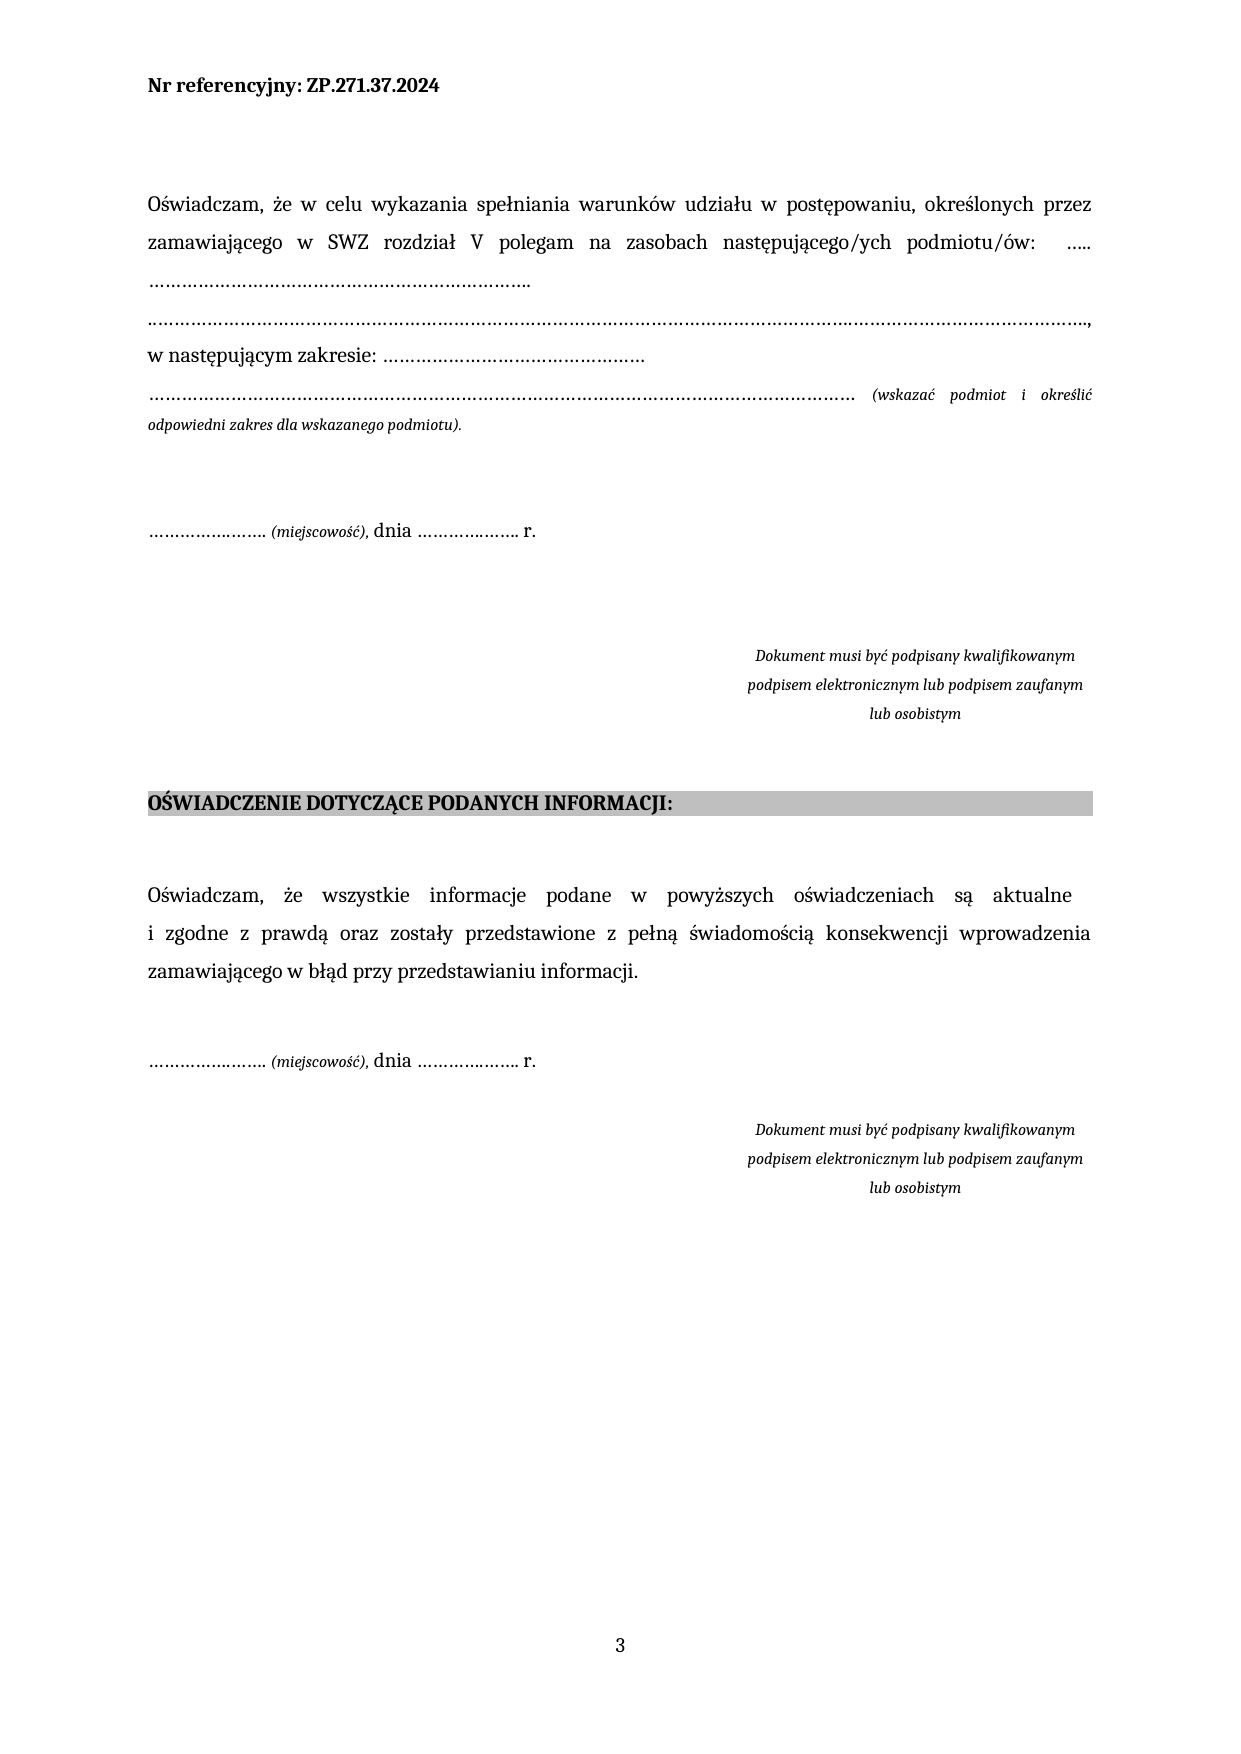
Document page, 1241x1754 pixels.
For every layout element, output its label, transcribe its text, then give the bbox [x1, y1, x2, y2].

text …………….……. (miejscowość), dnia ………….……. r. [148, 1049, 1093, 1073]
text ..……………………………………………………………………………………………………………….……………………………………., w następującym zakresie: ………………………………………… [148, 305, 1093, 368]
text Dokument musi być podpisany kwalifikowanym podpisem elektronicznym lub podpisem zaufanym lub osobistym [738, 647, 1093, 723]
text Dokument musi być podpisany kwalifikowanym podpisem elektronicznym lub podpisem zaufanym lub osobistym [738, 1121, 1093, 1197]
text Oświadczam, że w celu wykazania spełniania warunków udziału w postępowaniu, określonych przez zamawiającego w SWZ rozdział V polegam na zasobach następującego/ych podmiotu/ów: …..……………………………………………………………. [148, 192, 1093, 293]
text Oświadczam, że wszystkie informacje podane w powyższych oświadczeniach są aktualne i zgodne z prawdą oraz zostały przedstawione z pełną świadomością konsekwencji wprowadzenia zamawiającego w błąd przy przedstawianiu informacji. [148, 883, 1093, 984]
text …………….……. (miejscowość), dnia ………….……. r. [148, 518, 1093, 542]
text OŚWIADCZENIE DOTYCZĄCE PODANYCH INFORMACJI: [148, 791, 1093, 816]
text ………………………………………………………………………………………………………………… (wskazać podmiot i określić odpowiedni zakres dla wskazanego podmiotu). [148, 381, 1093, 435]
